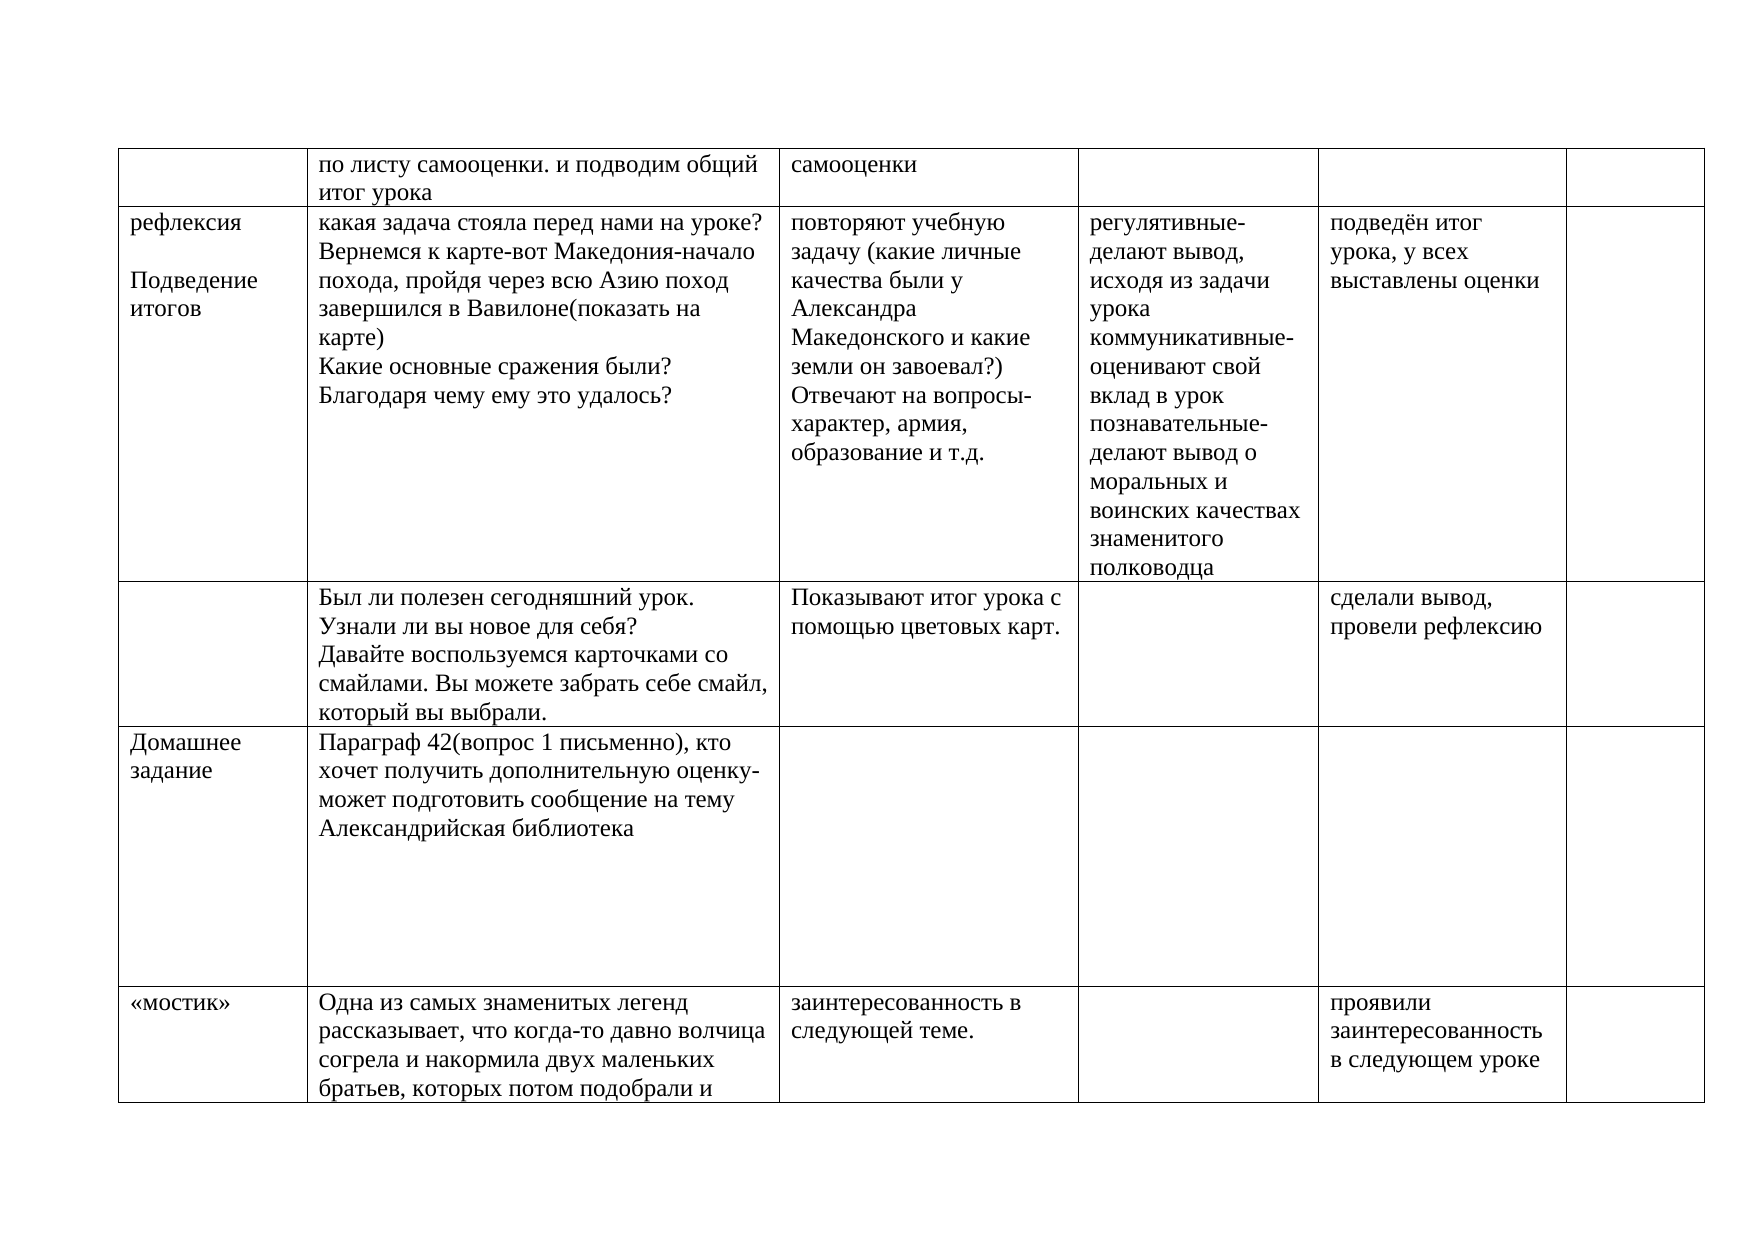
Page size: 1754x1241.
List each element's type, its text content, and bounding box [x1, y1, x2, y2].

table_cell [1319, 727, 1566, 986]
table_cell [1319, 149, 1566, 206]
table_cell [308, 149, 779, 206]
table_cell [308, 987, 779, 1102]
table_cell какая задача стояла перед нами на уроке? Вернемся к карте-вот Македония-начало похода, пройдя через всю Азию поход завершился в Вавилоне(показать на карте) Какие основные сражения были? Благодаря чему ему это удалось? [308, 207, 779, 581]
table_cell [1567, 582, 1704, 726]
table_cell рефлексия Подведение итогов [119, 207, 307, 581]
table_cell «мостик» [119, 987, 307, 1102]
table_cell [1079, 987, 1318, 1102]
table_cell [1567, 207, 1704, 581]
table_cell [1079, 727, 1318, 986]
table_cell Показывают итог урока с помощью цветовых карт. [780, 582, 1078, 726]
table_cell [1567, 149, 1704, 206]
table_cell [780, 987, 1078, 1102]
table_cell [1319, 987, 1566, 1102]
table_cell [780, 727, 1078, 986]
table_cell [780, 149, 1078, 206]
table_cell [1079, 582, 1318, 726]
table_cell Был ли полезен сегодняшний урок. Узнали ли вы новое для себя? Давайте воспользуемся карточками со смайлами. Вы можете забрать себе смайл, который вы выбрали. [308, 582, 779, 726]
table_cell [119, 582, 307, 726]
table_cell [1567, 987, 1704, 1102]
table_cell регулятивные- делают вывод, исходя из задачи урока коммуникативные-оценивают свой вклад в урок познавательные- делают вывод о моральных и воинских качествах знаменитого полководца [1079, 207, 1318, 581]
table_cell [1567, 727, 1704, 986]
table_cell сделали вывод, провели рефлексию [1319, 582, 1566, 726]
table_cell Параграф 42(вопрос 1 письменно), кто хочет получить дополнительную оценку-может подготовить сообщение на тему Александрийская библиотека [308, 727, 779, 986]
table_cell Домашнее задание [119, 727, 307, 986]
table_cell подведён итог урока, у всех выставлены оценки [1319, 207, 1566, 581]
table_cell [119, 149, 307, 206]
table_cell повторяют учебную задачу (какие личные качества были у Александра Македонского и какие земли он завоевал?) Отвечают на вопросы- характер, армия, образование и т.д. [780, 207, 1078, 581]
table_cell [1079, 149, 1318, 206]
